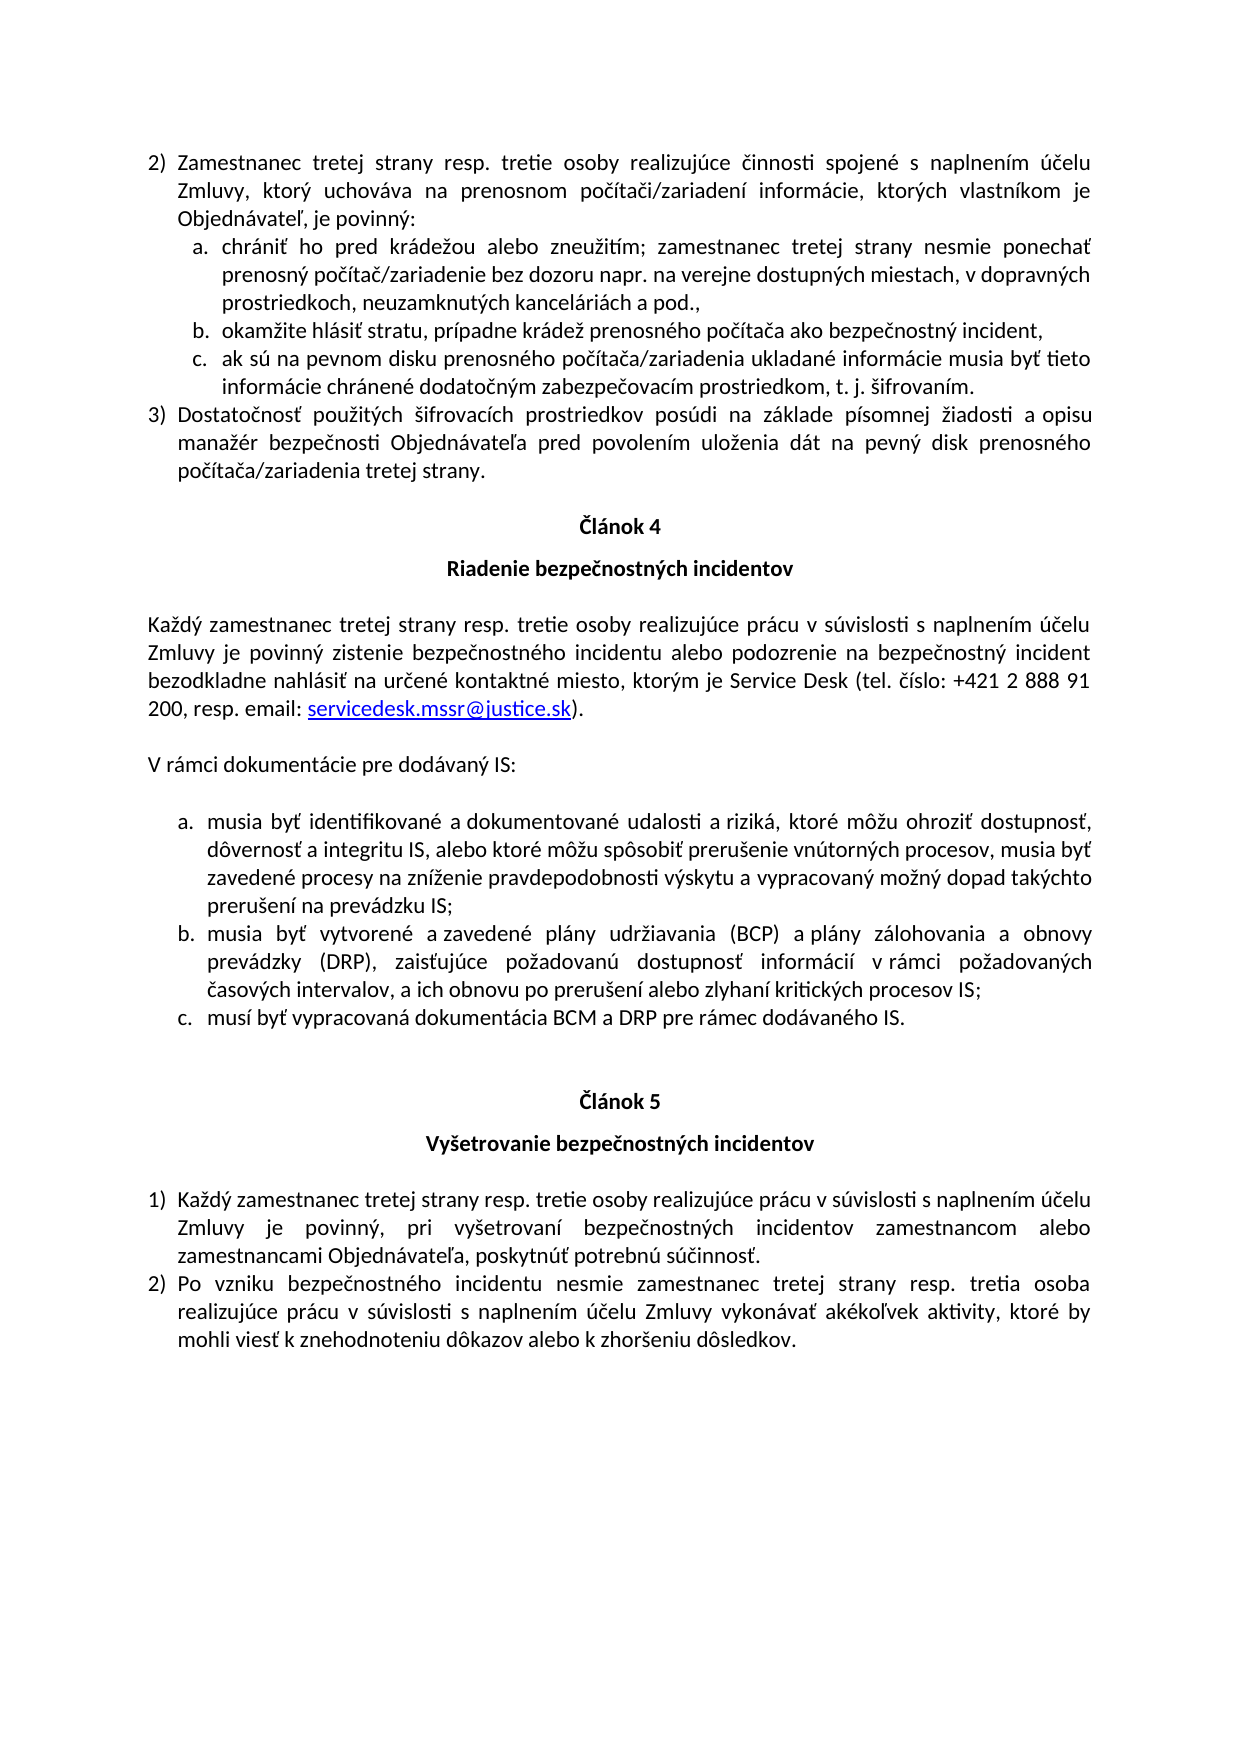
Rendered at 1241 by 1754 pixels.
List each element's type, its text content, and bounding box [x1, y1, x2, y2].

list okamžite hlásiť stratu, prípadne krádež prenosného počítača ako bezpečnostný incident, [192, 316, 1092, 344]
text V rámci dokumentácie pre dodávaný IS: [148, 750, 1092, 778]
text Vyšetrovanie bezpečnostných incidentov [148, 1129, 1092, 1157]
list ak sú na pevnom disku prenosného počítača/zariadenia ukladané informácie musia byť tieto informácie chránené dodatočným zabezpečovacím prostriedkom, t. j. šifrovaním. [192, 344, 1092, 400]
text Riadenie bezpečnostných incidentov [148, 554, 1092, 582]
list musí byť vypracovaná dokumentácia BCM a DRP pre rámec dodávaného IS. [177, 1003, 1092, 1031]
list musia byť vytvorené a zavedené plány udržiavania (BCP) a plány zálohovania a obnovy prevádzky (DRP), zaisťujúce požadovanú dostupnosť informácií v rámci požadovaných časových intervalov, a ich obnovu po prerušení alebo zlyhaní kritických procesov IS; [177, 919, 1092, 1003]
text Článok 4 [148, 512, 1092, 540]
list Každý zamestnanec tretej strany resp. tretie osoby realizujúce prácu v súvislosti s naplnením účelu Zmluvy je povinný, pri vyšetrovaní bezpečnostných incidentov zamestnancom alebo zamestnancami Objednávateľa, poskytnúť potrebnú súčinnosť. [148, 1185, 1092, 1269]
list Zamestnanec tretej strany resp. tretie osoby realizujúce činnosti spojené s naplnením účelu Zmluvy, ktorý uchováva na prenosnom počítači/zariadení informácie, ktorých vlastníkom je Objednávateľ, je povinný: [148, 148, 1092, 232]
list chrániť ho pred krádežou alebo zneužitím; zamestnanec tretej strany nesmie ponechať prenosný počítač/zariadenie bez dozoru napr. na verejne dostupných miestach, v dopravných prostriedkoch, neuzamknutých kanceláriách a pod., [192, 232, 1092, 316]
list musia byť identifikované a dokumentované udalosti a riziká, ktoré môžu ohroziť dostupnosť, dôvernosť a integritu IS, alebo ktoré môžu spôsobiť prerušenie vnútorných procesov, musia byť zavedené procesy na zníženie pravdepodobnosti výskytu a vypracovaný možný dopad takýchto prerušení na prevádzku IS; [177, 807, 1092, 919]
text Článok 5 [148, 1087, 1092, 1115]
text Každý zamestnanec tretej strany resp. tretie osoby realizujúce prácu v súvislosti s naplnením účelu Zmluvy je povinný zistenie bezpečnostného incidentu alebo podozrenie na bezpečnostný incident bezodkladne nahlásiť na určené kontaktné miesto, ktorým je Service Desk (tel. číslo: +421 2 888 91 200, resp. email: servicedesk.mssr@justice.sk). [148, 610, 1092, 722]
list Dostatočnosť použitých šifrovacích prostriedkov posúdi na základe písomnej žiadosti a opisu manažér bezpečnosti Objednávateľa pred povolením uloženia dát na pevný disk prenosného počítača/zariadenia tretej strany. [148, 400, 1092, 484]
list Po vzniku bezpečnostného incidentu nesmie zamestnanec tretej strany resp. tretia osoba realizujúce prácu v súvislosti s naplnením účelu Zmluvy vykonávať akékoľvek aktivity, ktoré by mohli viesť k znehodnoteniu dôkazov alebo k zhoršeniu dôsledkov. [148, 1269, 1092, 1353]
